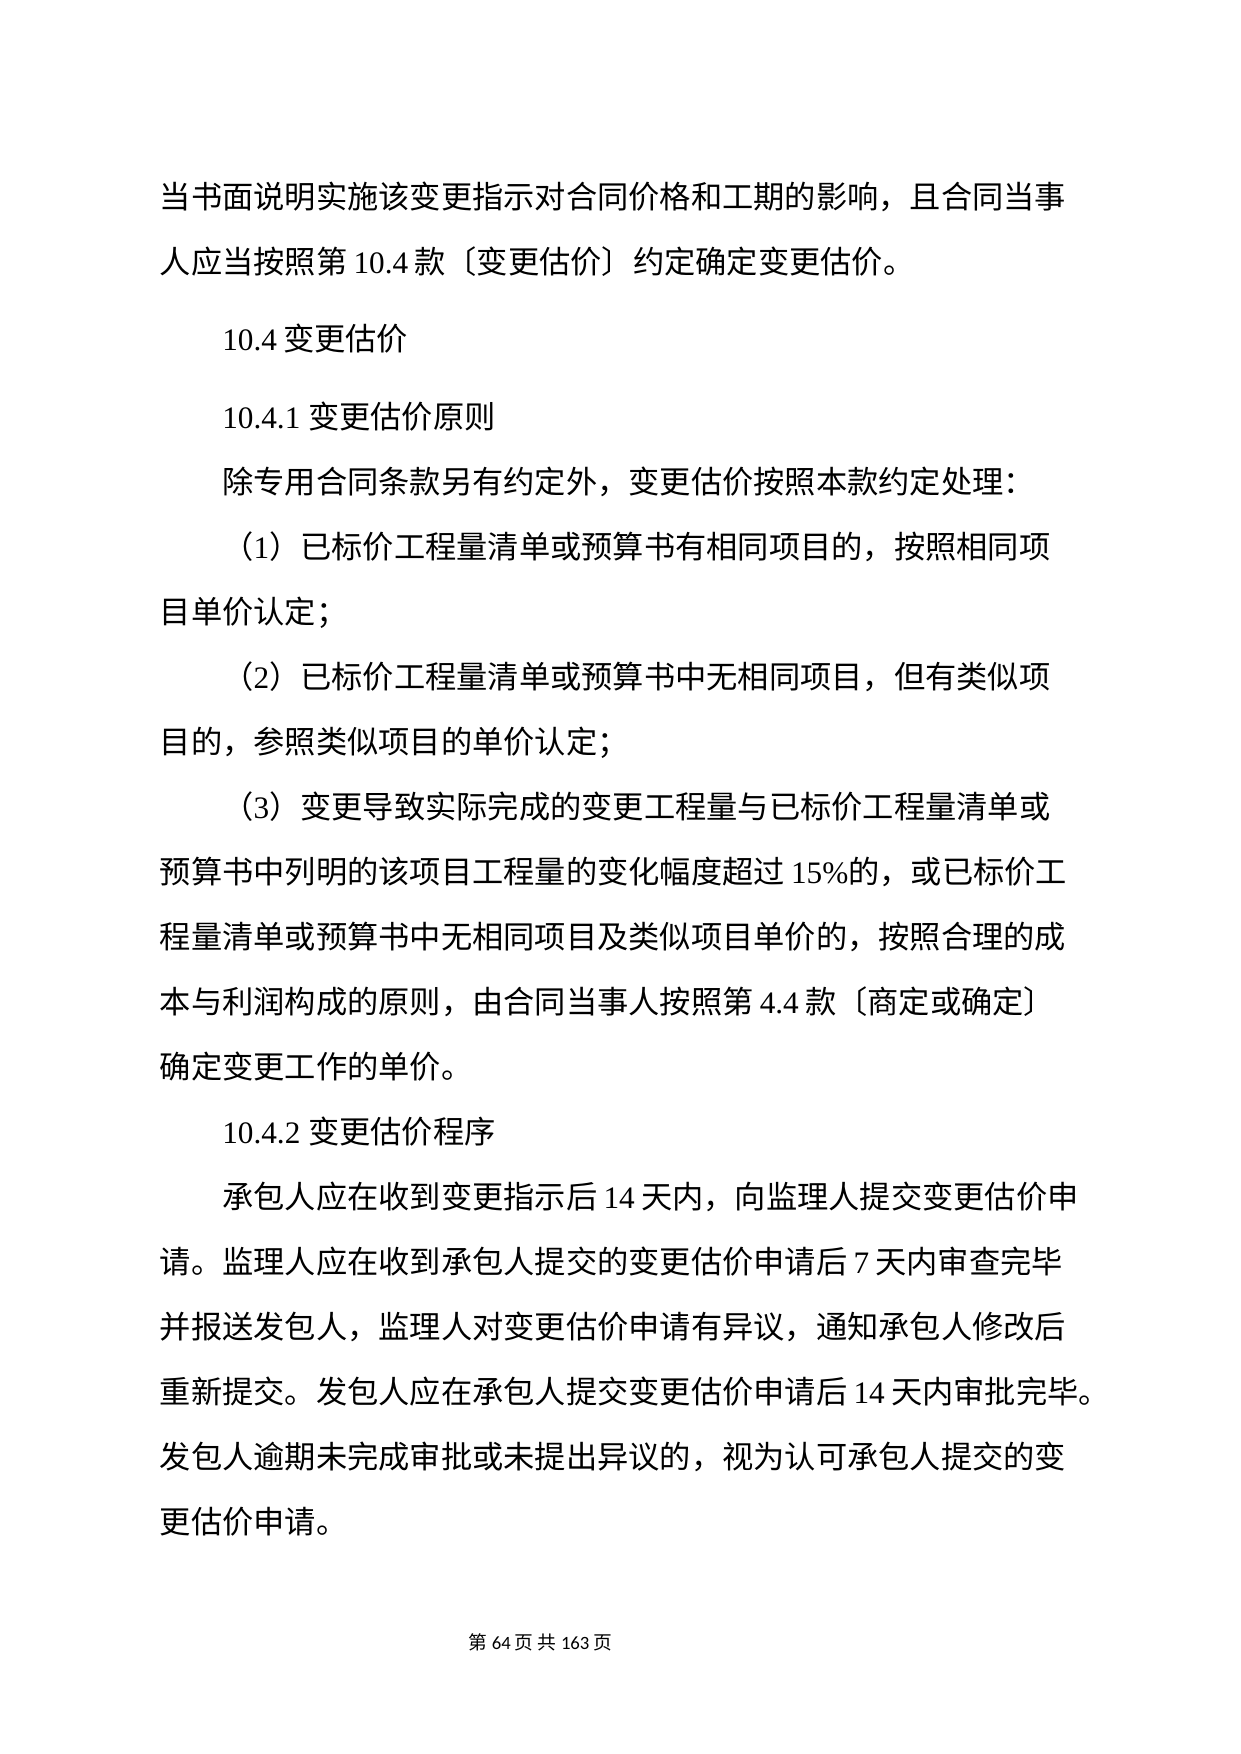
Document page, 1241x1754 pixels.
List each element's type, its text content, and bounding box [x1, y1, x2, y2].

text （2）已标价工程量清单或预算书中无相同项目，但有类似项目的，参照类似项目的单价认定； [159, 642, 1078, 772]
text 10.4.2 变更估价程序 [159, 1097, 1078, 1162]
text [159, 162, 1078, 292]
text 10.4变更估价 [159, 304, 1078, 369]
text 10.4.1 变更估价原则 [159, 382, 1078, 447]
text （1）已标价工程量清单或预算书有相同项目的，按照相同项目单价认定； [159, 512, 1078, 642]
text 承包人应在收到变更指示后14天内，向监理人提交变更估价申请。监理人应在收到承包人提交的变更估价申请后7天内审查完毕并报送发包人，监理人对变更估价申请有异议，通知承包人修改后重新提交。发包人应在承包人提交变更估价申请后14天内审批完毕。发包人逾期未完成审批或未提出异议的，视为认可承包人提交的变更估价申请。 [159, 1162, 1078, 1552]
text （3）变更导致实际完成的变更工程量与已标价工程量清单或预算书中列明的该项目工程量的变化幅度超过15%的，或已标价工程量清单或预算书中无相同项目及类似项目单价的，按照合理的成本与利润构成的原则，由合同当事人按照第4.4款〔商定或确定〕确定变更工作的单价。 [159, 772, 1078, 1097]
text 除专用合同条款另有约定外，变更估价按照本款约定处理： [159, 447, 1078, 512]
